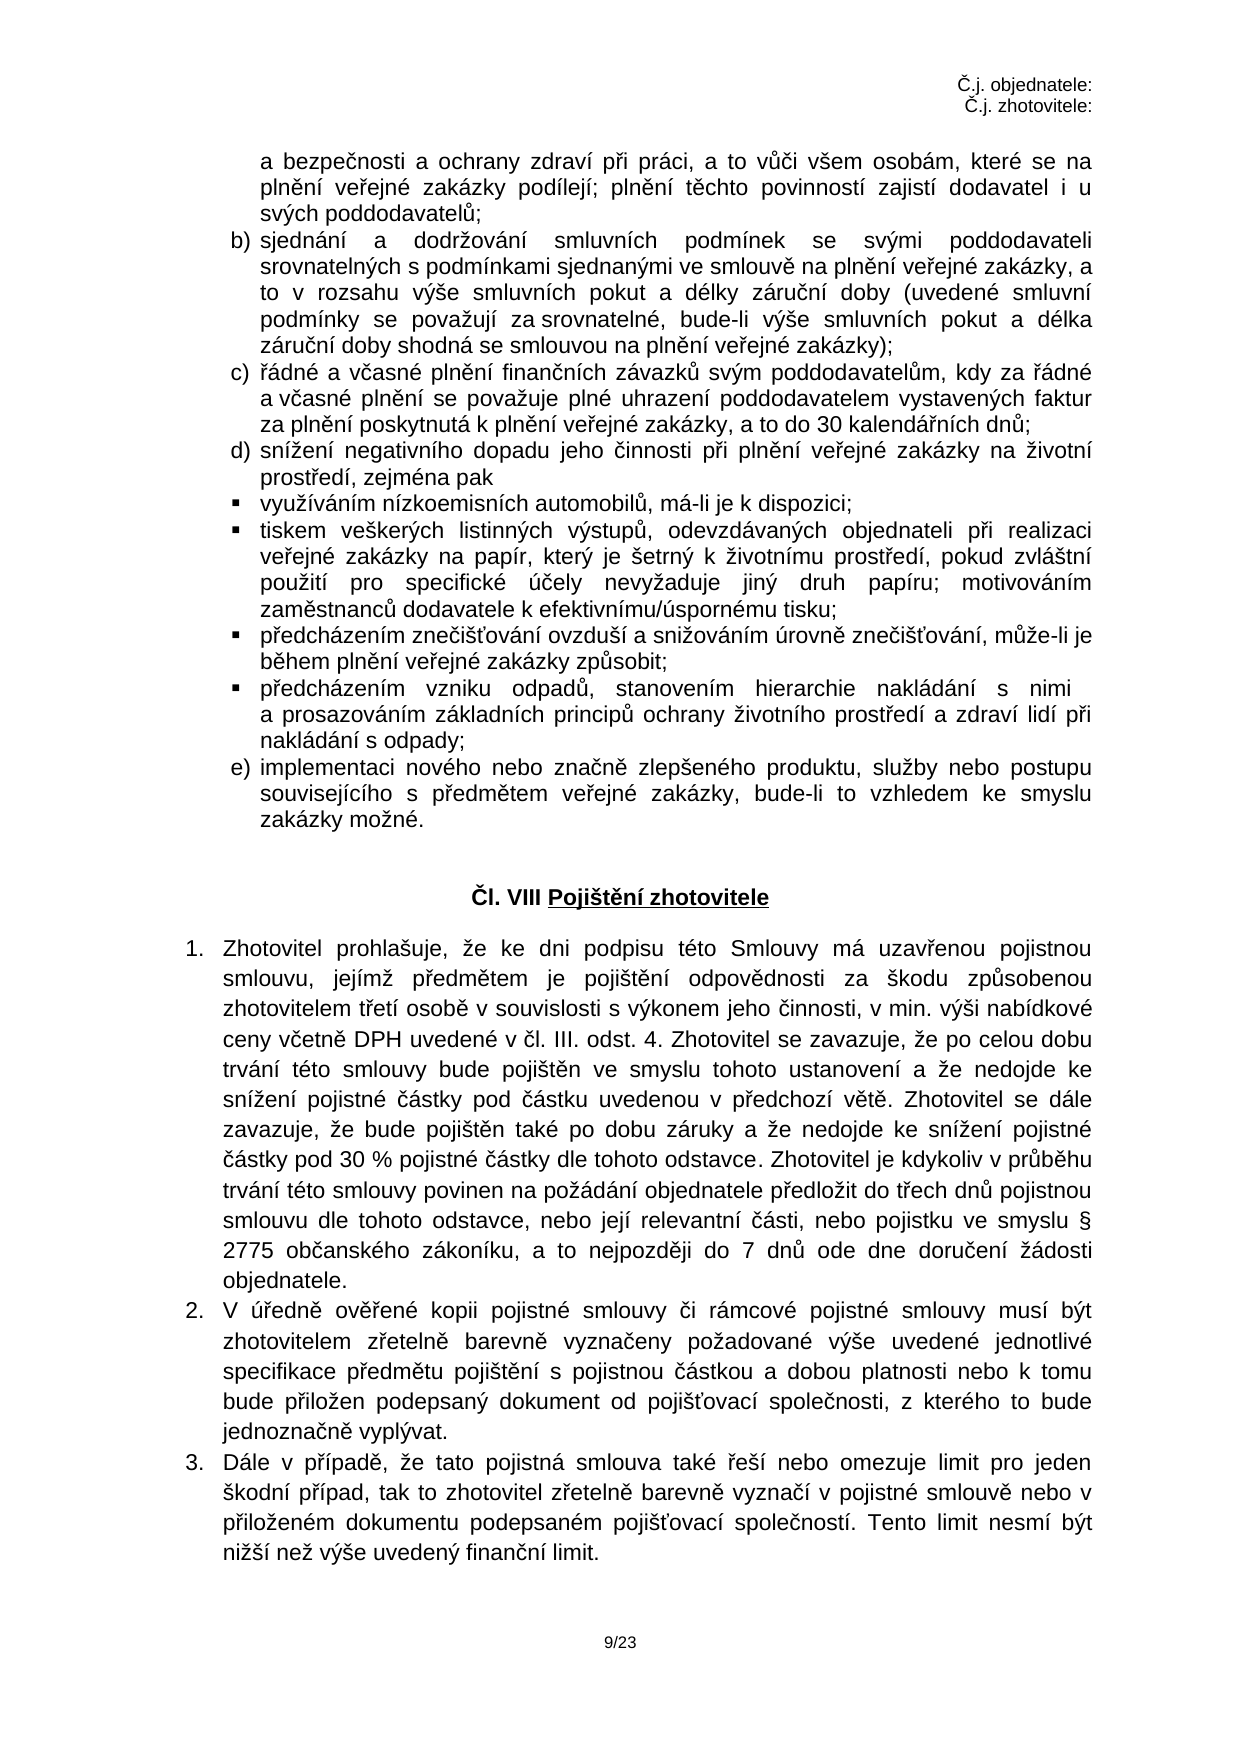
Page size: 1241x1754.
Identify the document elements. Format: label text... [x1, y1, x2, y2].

list Dále v případě, že tato pojistná smlouva také řeší nebo omezuje limit pro jeden škodní případ, tak to zhotovitel zřetelně barevně vyznačí v pojistné smlouvě nebo v přiloženém dokumentu podepsaném pojišťovací společností. Tento limit nesmí být nižší než výše uvedený finanční limit. [185, 1448, 1093, 1565]
list Zhotovitel prohlašuje, že ke dni podpisu této Smlouvy má uzavřenou pojistnou smlouvu, jejímž předmětem je pojištění odpovědnosti za škodu způsobenou zhotovitelem třetí osobě v souvislosti s výkonem jeho činnosti, v min. výši nabídkové ceny včetně DPH uvedené v čl. III. odst. 4. Zhotovitel se zavazuje, že po celou dobu trvání této smlouvy bude pojištěn ve smyslu tohoto ustanovení a že nedojde ke snížení pojistné částky pod částku uvedenou v předchozí větě. Zhotovitel se dále zavazuje, že bude pojištěn také po dobu záruky a že nedojde ke snížení pojistné částky pod 30 % pojistné částky dle tohoto odstavce. Zhotovitel je kdykoliv v průběhu trvání této smlouvy povinen na požádání objednatele předložit do třech dnů pojistnou smlouvu dle tohoto odstavce, nebo její relevantní části, nebo pojistku ve smyslu § 2775 občanského zákoníku, a to nejpozději do 7 dnů ode dne doručení žádosti objednatele. [185, 935, 1093, 1293]
list předcházením vzniku odpadů, stanovením hierarchie nakládání s nimi a prosazováním základních principů ochrany životního prostředí a zdraví lidí při nakládání s odpady; [230, 675, 1093, 754]
list řádné a včasné plnění finančních závazků svým poddodavatelům, kdy za řádné a včasné plnění se považuje plné uhrazení poddodavatelem vystavených faktur za plnění poskytnutá k plnění veřejné zakázky, a to do 30 kalendářních dnů; [230, 358, 1093, 437]
list snížení negativního dopadu jeho činnosti při plnění veřejné zakázky na životní prostředí, zejména pak [230, 437, 1093, 490]
text Čl. VIII Pojištění zhotovitele [148, 884, 1093, 910]
list využíváním nízkoemisních automobilů, má-li je k dispozici; [230, 490, 1093, 517]
list V úředně ověřené kopii pojistné smlouvy či rámcové pojistné smlouvy musí být zhotovitelem zřetelně barevně vyznačeny požadované výše uvedené jednotlivé specifikace předmětu pojištění s pojistnou částkou a dobou platnosti nebo k tomu bude přiložen podepsaný dokument od pojišťovací společnosti, z kterého to bude jednoznačně vyplývat. [185, 1297, 1093, 1444]
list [230, 148, 1093, 227]
list sjednání a dodržování smluvních podmínek se svými poddodavateli srovnatelných s podmínkami sjednanými ve smlouvě na plnění veřejné zakázky, a to v rozsahu výše smluvních pokut a délky záruční doby (uvedené smluvní podmínky se považují za srovnatelné, bude-li výše smluvních pokut a délka záruční doby shodná se smlouvou na plnění veřejné zakázky); [230, 227, 1093, 358]
list implementaci nového nebo značně zlepšeného produktu, služby nebo postupu souvisejícího s předmětem veřejné zakázky, bude-li to vzhledem ke smyslu zakázky možné. [230, 754, 1093, 833]
list tiskem veškerých listinných výstupů, odevzdávaných objednateli při realizaci veřejné zakázky na papír, který je šetrný k životnímu prostředí, pokud zvláštní použití pro specifické účely nevyžaduje jiný druh papíru; motivováním zaměstnanců dodavatele k efektivnímu/úspornému tisku; [230, 517, 1093, 622]
list předcházením znečišťování ovzduší a snižováním úrovně znečišťování, může-li je během plnění veřejné zakázky způsobit; [230, 622, 1093, 675]
